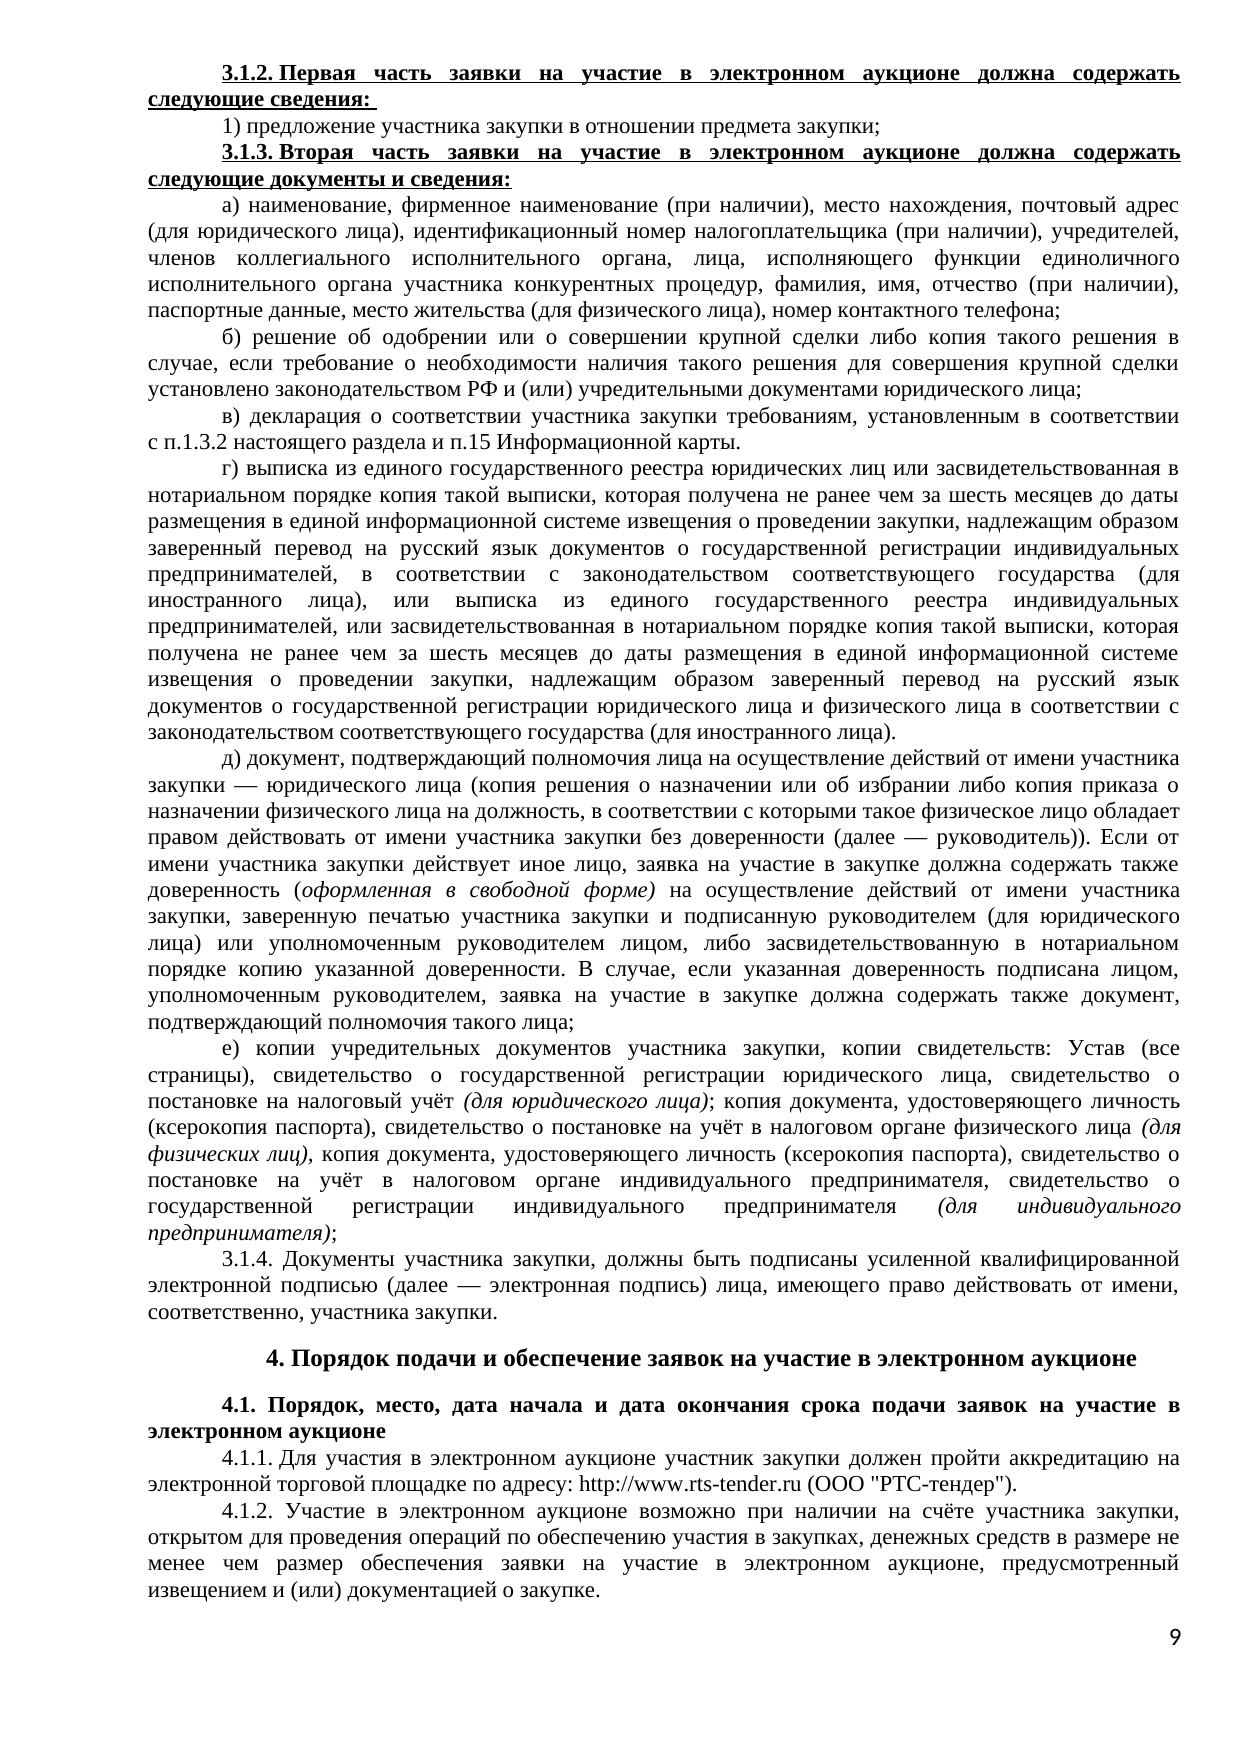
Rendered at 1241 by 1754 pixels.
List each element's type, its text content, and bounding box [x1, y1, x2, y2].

text г) выписка из единого государственного реестра юридических лиц или засвидетельствованная в нотариальном порядке копия такой выписки, которая получена не ранее чем за шесть месяцев до даты размещения в единой информационной системе извещения о проведении закупки, надлежащим образом заверенный перевод на русский язык документов о государственной регистрации индивидуальных предпринимателей, в соответствии с законодательством соответствующего государства (для иностранного лица), или выписка из единого государственного реестра индивидуальных предпринимателей, или засвидетельствованная в нотариальном порядке копия такой выписки, которая получена не ранее чем за шесть месяцев до даты размещения в единой информационной системе извещения о проведении закупки, надлежащим образом заверенный перевод на русский язык документов о государственной регистрации юридического лица и физического лица в соответствии с законодательством соответствующего государства (для иностранного лица). [148, 454, 1181, 744]
text 4.1.1. Для участия в электронном аукционе участник закупки должен пройти аккредитацию на электронной торговой площадке по адресу: http://www.rts-tender.ru (ООО "РТС-тендер"). [148, 1444, 1181, 1497]
text 3.1.4. Документы участника закупки, должны быть подписаны усиленной квалифицированной электронной подписью (далее — электронная подпись) лица, имеющего право действовать от имени, соответственно, участника закупки. [148, 1245, 1181, 1324]
text 4. Порядок подачи и обеспечение заявок на участие в электронном аукционе [148, 1343, 1181, 1372]
text 3.1.3. Вторая часть заявки на участие в электронном аукционе должна содержать следующие документы и сведения: [148, 138, 1181, 191]
text б) решение об одобрении или о совершении крупной сделки либо копия такого решения в случае, если требование о необходимости наличия такого решения для совершения крупной сделки установлено законодательством РФ и (или) учредительными документами юридического лица; [148, 323, 1181, 402]
text 3.1.2. Первая часть заявки на участие в электронном аукционе должна содержать следующие сведения: [148, 59, 1181, 112]
text а) наименование, фирменное наименование (при наличии), место нахождения, почтовый адрес (для юридического лица), идентификационный номер налогоплательщика (при наличии), учредителей, членов коллегиального исполнительного органа, лица, исполняющего функции единоличного исполнительного органа участника конкурентных процедур, фамилия, имя, отчество (при наличии), паспортные данные, место жительства (для физического лица), номер контактного телефона; [148, 191, 1181, 323]
text е) копии учредительных документов участника закупки, копии свидетельств: Устав (все страницы), свидетельство о государственной регистрации юридического лица, свидетельство о постановке на налоговый учёт (для юридического лица); копия документа, удостоверяющего личность (ксерокопия паспорта), свидетельство о постановке на учёт в налоговом органе физического лица (для физических лиц), копия документа, удостоверяющего личность (ксерокопия паспорта), свидетельство о постановке на учёт в налоговом органе индивидуального предпринимателя, свидетельство о государственной регистрации индивидуального предпринимателя (для индивидуального предпринимателя); [148, 1034, 1181, 1245]
text д) документ, подтверждающий полномочия лица на осуществление действий от имени участника закупки — юридического лица (копия решения о назначении или об избрании либо копия приказа о назначении физического лица на должность, в соответствии с которыми такое физическое лицо обладает правом действовать от имени участника закупки без доверенности (далее — руководитель)). Если от имени участника закупки действует иное лицо, заявка на участие в закупке должна содержать также доверенность (оформленная в свободной форме) на осуществление действий от имени участника закупки, заверенную печатью участника закупки и подписанную руководителем (для юридического лица) или уполномоченным руководителем лицом, либо засвидетельствованную в нотариальном порядке копию указанной доверенности. В случае, если указанная доверенность подписана лицом, уполномоченным руководителем, заявка на участие в закупке должна содержать также документ, подтверждающий полномочия такого лица; [148, 744, 1181, 1034]
text 4.1. Порядок, место, дата начала и дата окончания срока подачи заявок на участие в электронном аукционе [148, 1391, 1181, 1444]
text 1) предложение участника закупки в отношении предмета закупки; [148, 112, 1181, 138]
text 4.1.2. Участие в электронном аукционе возможно при наличии на счёте участника закупки, открытом для проведения операций по обеспечению участия в закупках, денежных средств в размере не менее чем размер обеспечения заявки на участие в электронном аукционе, предусмотренный извещением и (или) документацией о закупке. [148, 1497, 1181, 1602]
text в) декларация о соответствии участника закупки требованиям, установленным в соответствии с п.1.3.2 настоящего раздела и п.15 Информационной карты. [148, 402, 1181, 454]
